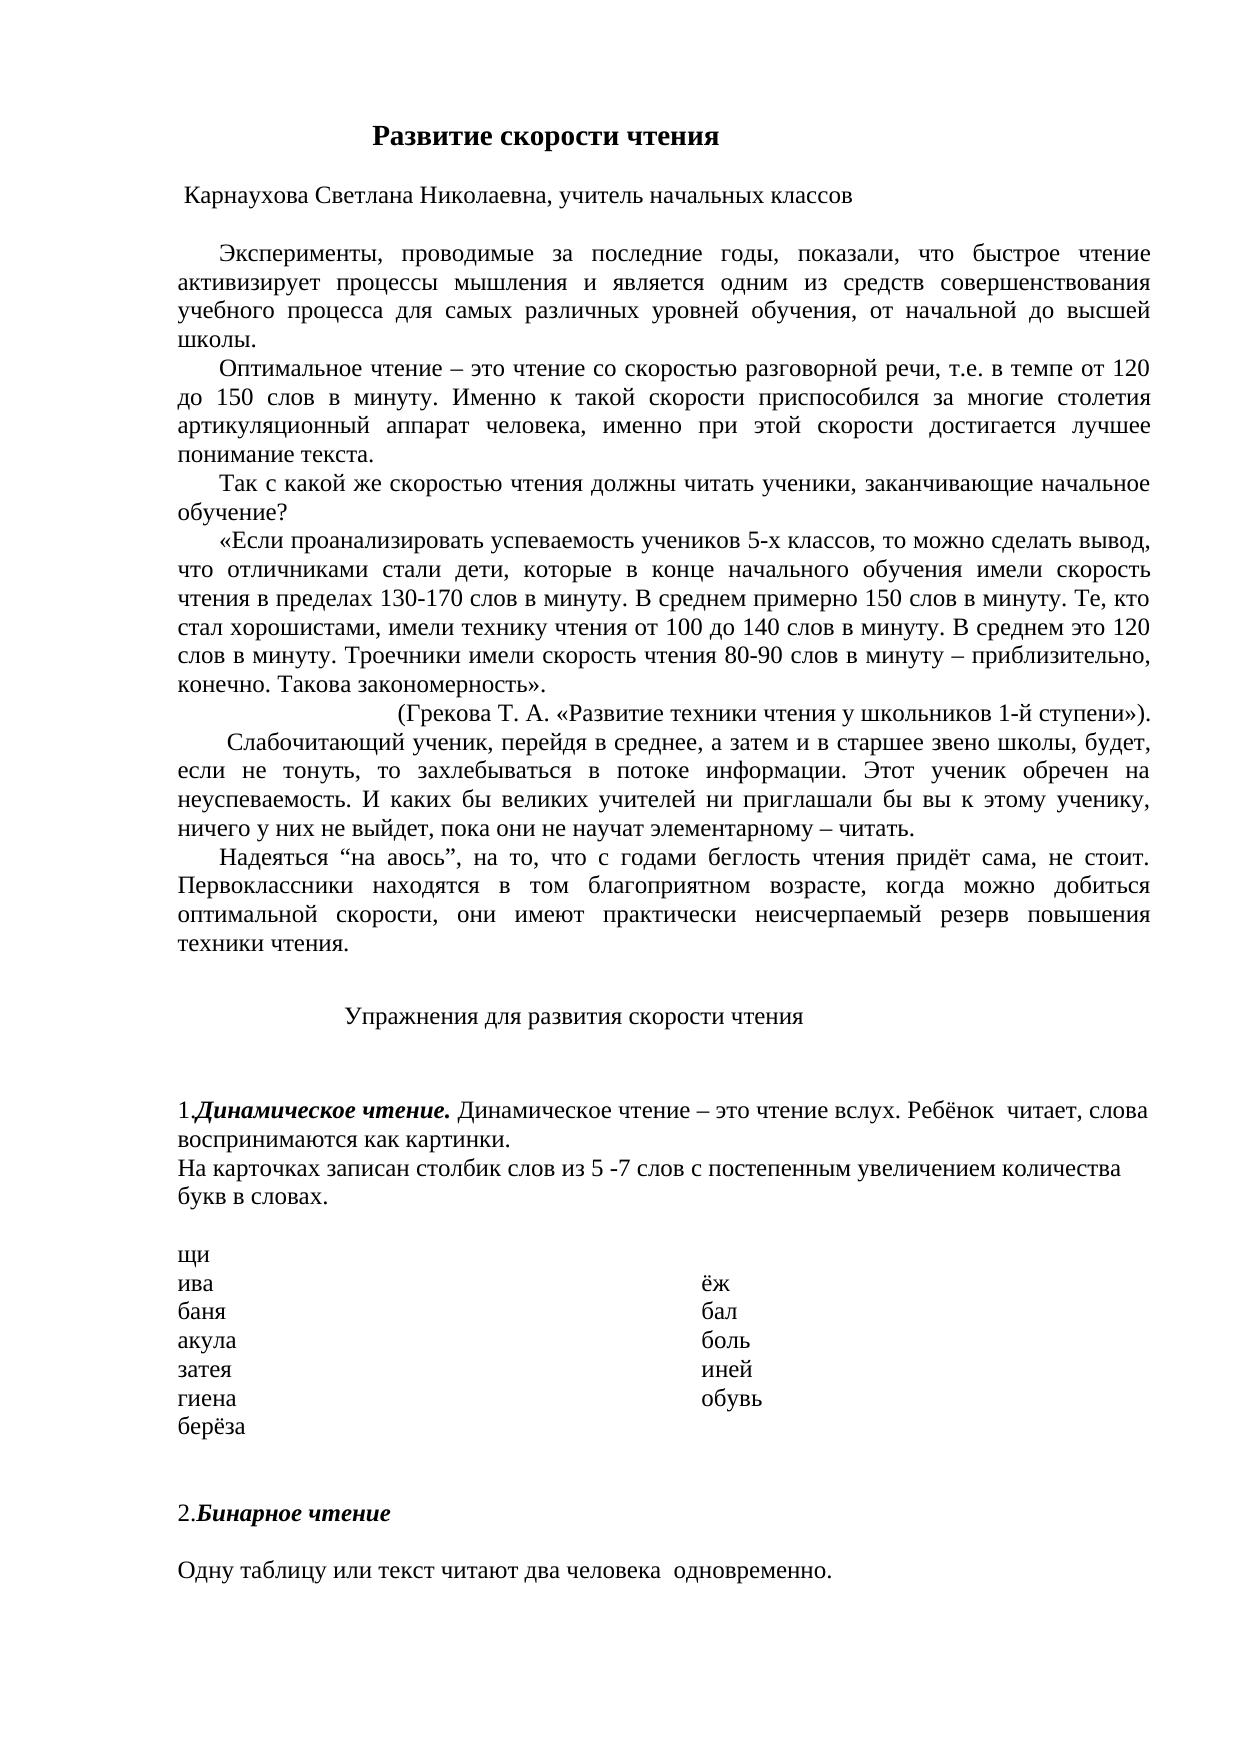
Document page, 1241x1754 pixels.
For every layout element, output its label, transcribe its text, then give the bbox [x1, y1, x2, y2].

text обувь [701, 1383, 1152, 1411]
text На карточках записан столбик слов из 5 -7 слов с постепенным увеличением количества букв в словах. [177, 1153, 1152, 1210]
text боль [701, 1325, 1152, 1354]
text Одну таблицу или текст читают два человека одновременно. [177, 1555, 1152, 1584]
text щи [177, 1239, 627, 1268]
text акула [177, 1325, 627, 1354]
text Так с какой же скоростью чтения должны читать ученики, заканчивающие начальное обучение? [177, 468, 1152, 525]
text Слабочитающий ученик, перейдя в среднее, а затем и в старшее звено школы, будет, если не тонуть, то захлебываться в потоке информации. Этот ученик обречен на неуспеваемость. И каких бы великих учителей ни приглашали бы вы к этому ученику, ничего у них не выйдет, пока они не научат элементарному – читать. [177, 727, 1152, 842]
text иней [701, 1354, 1152, 1383]
text 1.Динамическое чтение. Динамическое чтение – это чтение вслух. Ребёнок читает, слова воспринимаются как картинки. [177, 1095, 1152, 1153]
text затея [177, 1354, 627, 1383]
text Упражнения для развития скорости чтения [177, 1001, 1152, 1030]
text баня [177, 1296, 627, 1325]
text бал [701, 1296, 1152, 1325]
text Карнаухова Светлана Николаевна, учитель начальных классов [177, 180, 1152, 209]
text ива [177, 1268, 627, 1296]
text Надеяться “на авось”, на то, что с годами беглость чтения придёт сама, не стоит. Первоклассники находятся в том благоприятном возрасте, когда можно добиться оптимальной скорости, они имеют практически неисчерпаемый резерв повышения техники чтения. [177, 842, 1152, 957]
text ёж [701, 1268, 1152, 1296]
text Эксперименты, проводимые за последние годы, показали, что быстрое чтение активизирует процессы мышления и является одним из средств совершенствования учебного процесса для самых различных уровней обучения, от начальной до высшей школы. [177, 238, 1152, 353]
text (Грекова Т. А. «Развитие техники чтения у школьников 1-й ступени»). [177, 698, 1152, 727]
text берёза [177, 1411, 627, 1440]
text «Если проанализировать успеваемость учеников 5-х классов, то можно сделать вывод, что отличниками стали дети, которые в конце начального обучения имели скорость чтения в пределах 130-170 слов в минуту. В среднем примерно 150 слов в минуту. Те, кто стал хорошистами, имели технику чтения от 100 до 140 слов в минуту. В среднем это 120 слов в минуту. Троечники имели скорость чтения 80-90 слов в минуту – приблизительно, конечно. Такова закономерность». [177, 525, 1152, 698]
text гиена [177, 1383, 627, 1411]
text 2.Бинарное чтение [177, 1498, 1152, 1526]
text Развитие скорости чтения [177, 118, 1152, 152]
text Оптимальное чтение – это чтение со скоростью разговорной речи, т.е. в темпе от 120 до 150 слов в минуту. Именно к такой скорости приспособился за многие столетия артикуляционный аппарат человека, именно при этой скорости достигается лучшее понимание текста. [177, 353, 1152, 468]
